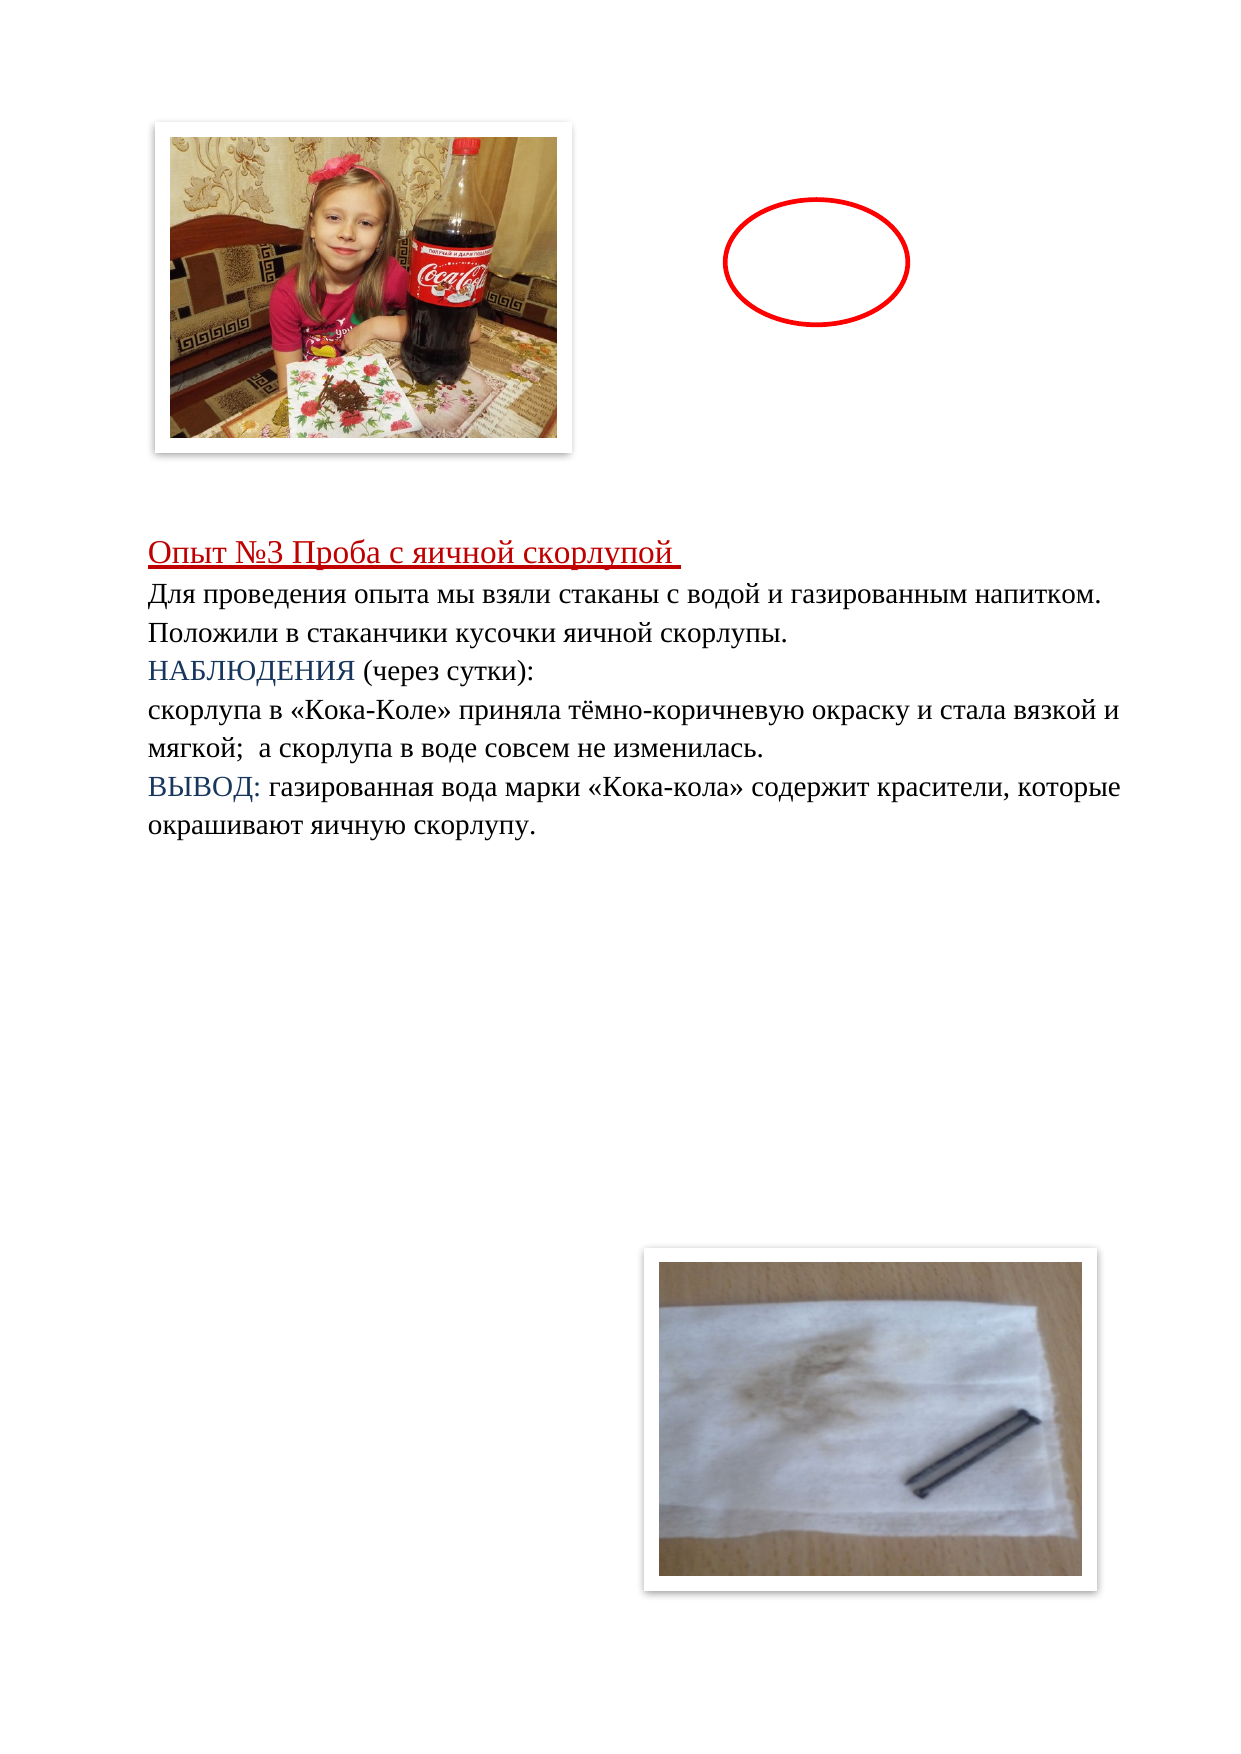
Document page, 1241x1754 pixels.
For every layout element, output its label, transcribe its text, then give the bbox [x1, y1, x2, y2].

picture [659, 1262, 1082, 1576]
picture [170, 137, 557, 438]
text Опыт №3 Проба с яичной скорлупой [148, 532, 1152, 571]
text ВЫВОД: газированная вода марки «Кока-кола» содержит красители, которые окрашивают яичную скорлупу. [148, 769, 1152, 841]
text Для проведения опыта мы взяли стаканы с водой и газированным напитком. Положили в стаканчики кусочки яичной скорлупы. [148, 576, 1152, 648]
text НАБЛЮДЕНИЯ (через сутки): [148, 653, 1152, 687]
text скорлупа в «Кока-Коле» приняла тёмно-коричневую окраску и стала вязкой и мягкой; а скорлупа в воде совсем не изменилась. [148, 692, 1152, 764]
